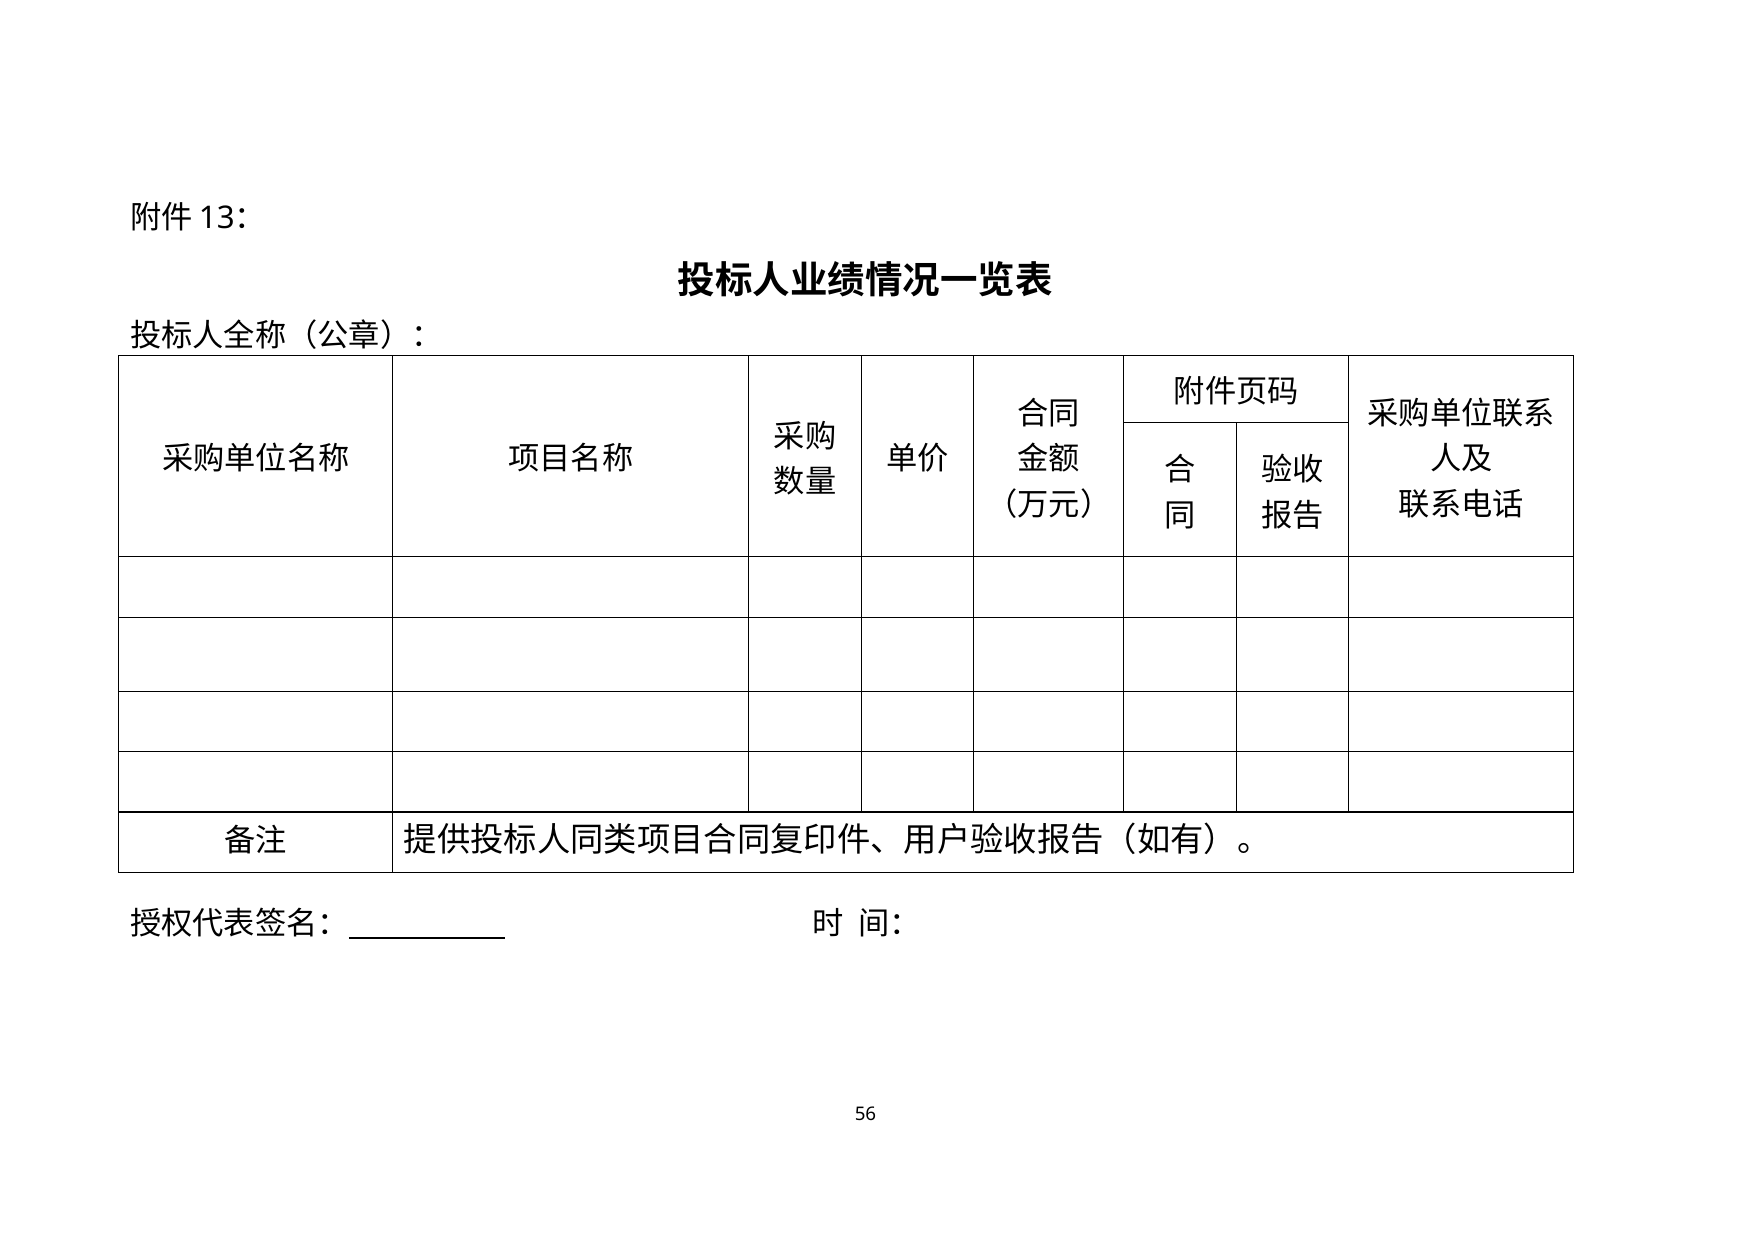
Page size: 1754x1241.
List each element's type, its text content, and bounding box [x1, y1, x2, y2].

table_cell [749, 752, 861, 811]
table_cell 提供投标人同类项目合同复印件、用户验收报告（如有）。 [393, 813, 1573, 872]
table_cell [393, 557, 748, 617]
table_cell [1124, 752, 1236, 811]
table_cell 备注 [119, 813, 392, 872]
table_cell [862, 618, 973, 691]
table_cell [1349, 752, 1573, 811]
table_header 采购单位名称 [119, 356, 392, 556]
text 投标人全称（公章）： [130, 310, 1600, 355]
table_cell [1237, 557, 1348, 617]
table_cell 验收 报告 [1237, 423, 1348, 556]
table_cell [1237, 618, 1348, 691]
table_cell [1124, 557, 1236, 617]
table_cell [393, 752, 748, 811]
table_cell [1349, 557, 1573, 617]
table_cell [862, 752, 973, 811]
table_cell [119, 752, 392, 811]
text 附件13： [130, 192, 1600, 238]
table_cell [119, 692, 392, 751]
table_cell [119, 557, 392, 617]
table_cell [1349, 692, 1573, 751]
table_cell [749, 692, 861, 751]
table_cell [862, 557, 973, 617]
text 授权代表签名： 时 间： [130, 898, 1600, 943]
table_header 合同 金额 （万元） [974, 356, 1123, 556]
table_cell [393, 618, 748, 691]
table_cell [974, 618, 1123, 691]
table_cell [862, 692, 973, 751]
table_cell [749, 557, 861, 617]
table_cell [1237, 752, 1348, 811]
table_cell [1124, 618, 1236, 691]
text 投标人业绩情况一览表 [130, 250, 1600, 304]
table_header 单价 [862, 356, 973, 556]
table_cell [1237, 692, 1348, 751]
table_cell [974, 752, 1123, 811]
table_header 采购单位联系人及 联系电话 [1349, 356, 1573, 556]
table_cell [974, 557, 1123, 617]
table_header 附件页码 [1124, 356, 1348, 422]
table_cell [119, 618, 392, 691]
table_cell [974, 692, 1123, 751]
table_cell [393, 692, 748, 751]
table_header 项目名称 [393, 356, 748, 556]
table_cell [1124, 692, 1236, 751]
table_cell [1349, 618, 1573, 691]
table_cell 合 同 [1124, 423, 1236, 556]
table_header 采购 数量 [749, 356, 861, 556]
table_cell [749, 618, 861, 691]
